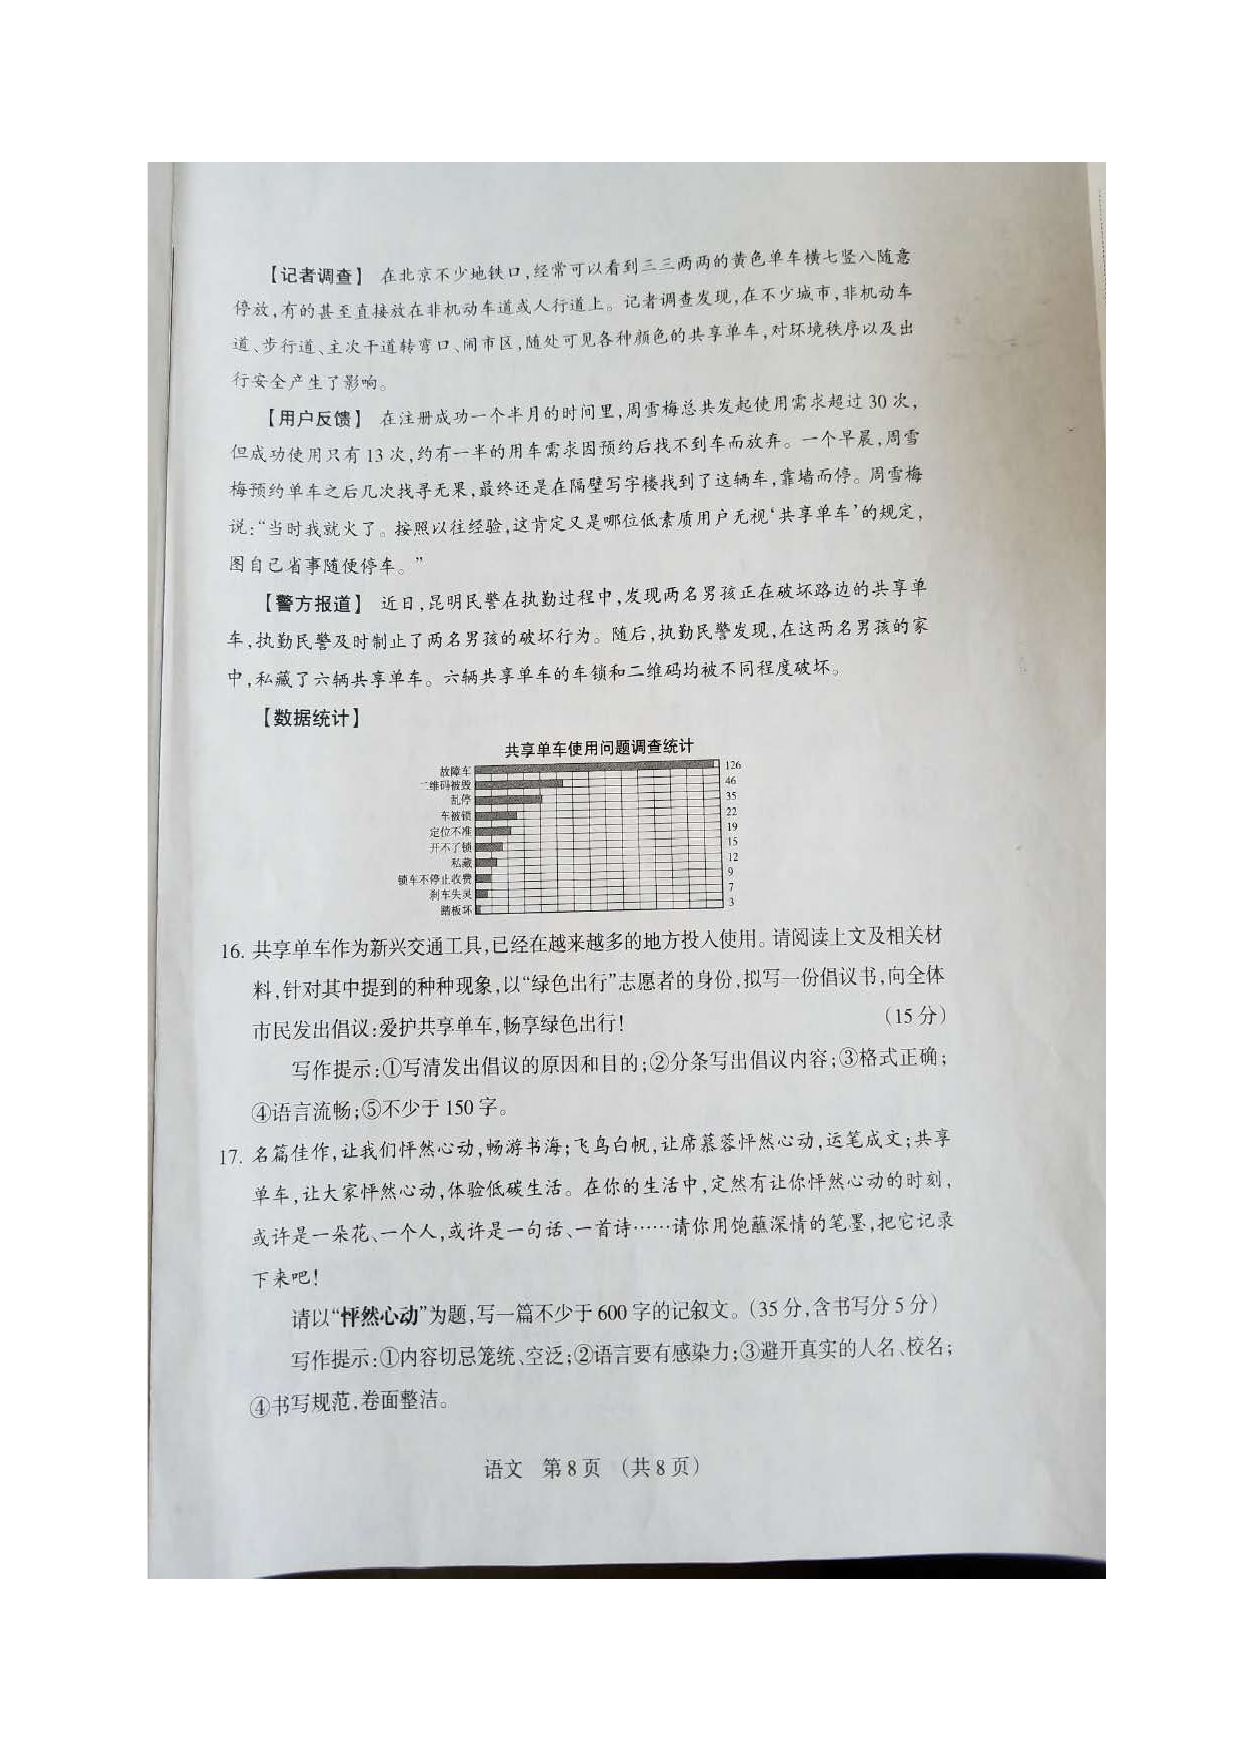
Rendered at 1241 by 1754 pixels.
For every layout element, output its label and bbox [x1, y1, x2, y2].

picture [147, 162, 1106, 1579]
